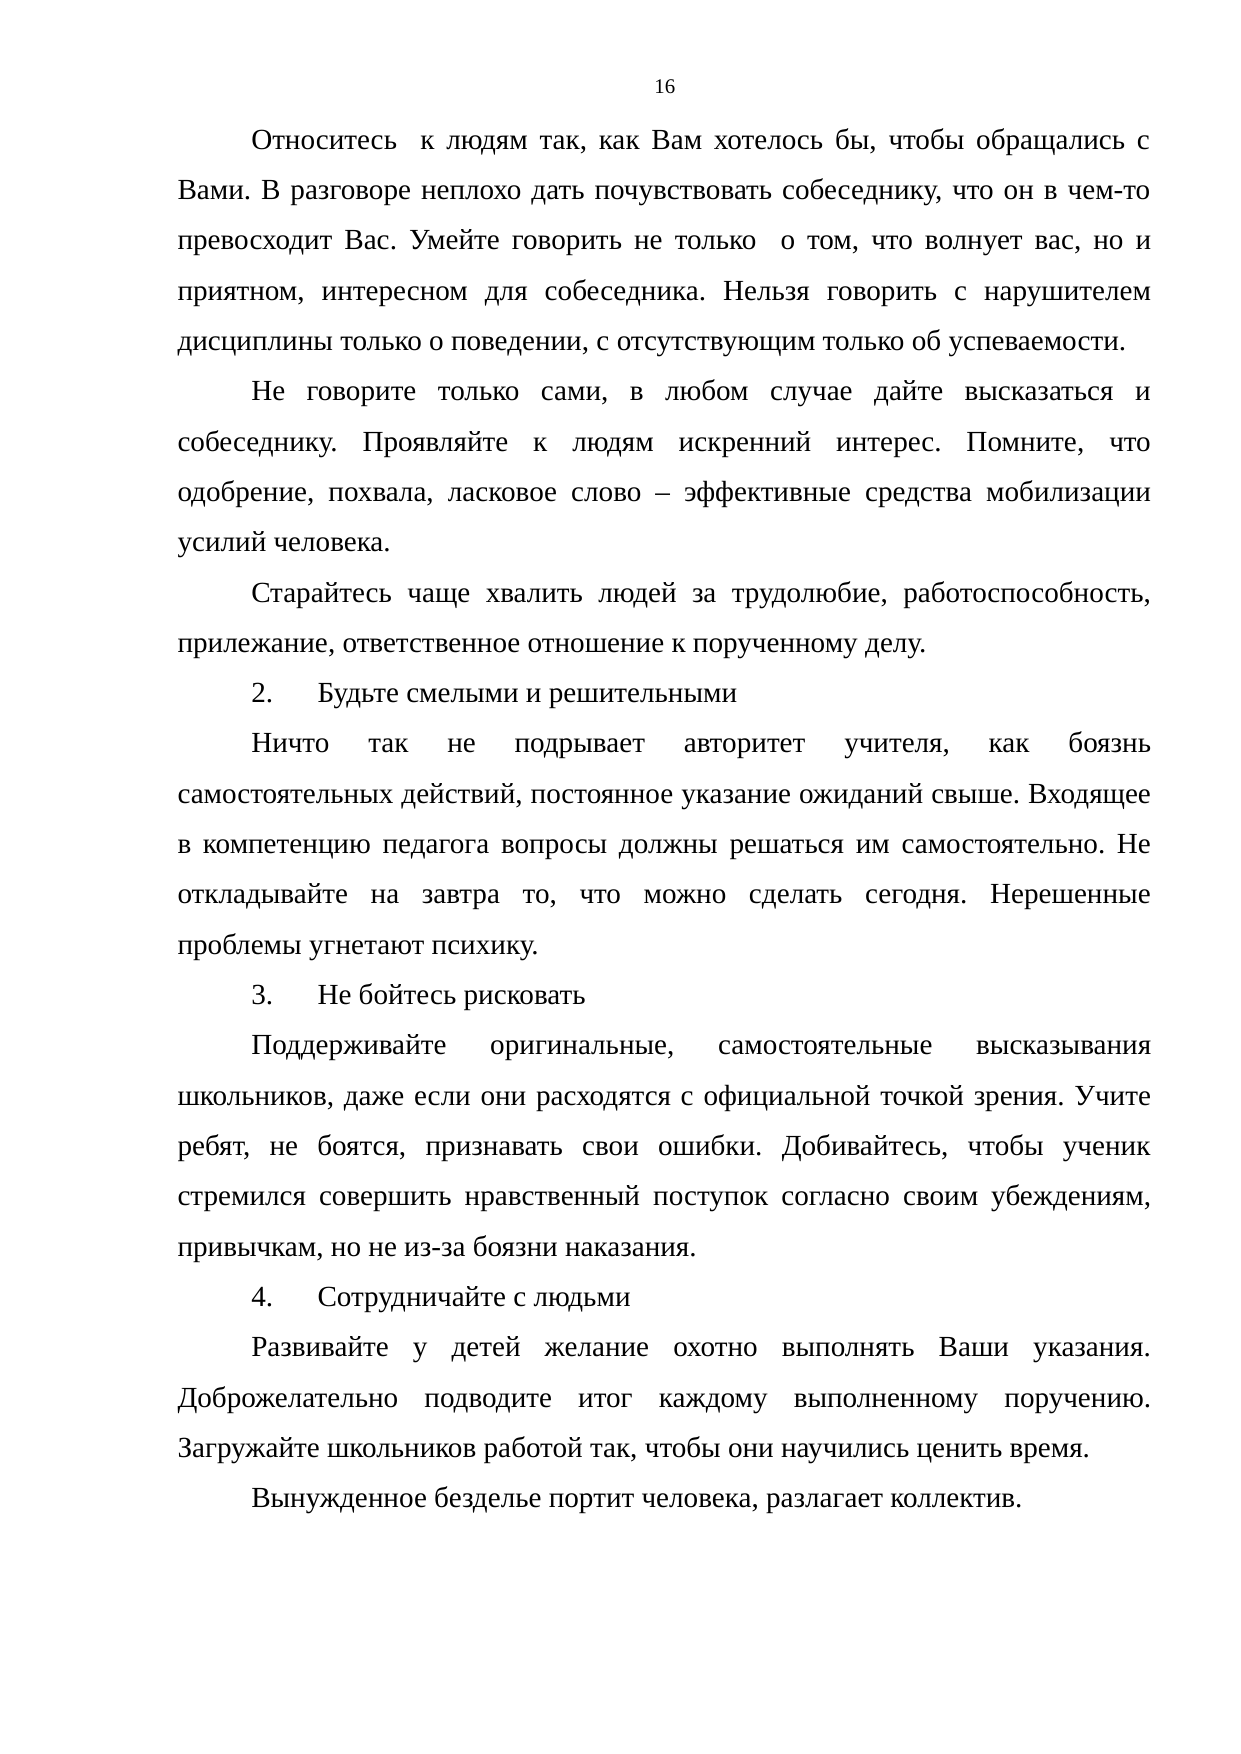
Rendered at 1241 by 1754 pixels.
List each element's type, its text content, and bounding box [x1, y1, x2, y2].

text Поддерживайте оригинальные, самостоятельные высказывания школьников, даже если они расходятся с официальной точкой зрения. Учите ребят, не боятся, признавать свои ошибки. Добивайтесь, чтобы ученик стремился совершить нравственный поступок согласно своим убеждениям, привычкам, но не из-за боязни наказания. [177, 1027, 1152, 1262]
list Не бойтесь рисковать [177, 977, 1152, 1011]
text Развивайте у детей желание охотно выполнять Ваши указания. Доброжелательно подводите итог каждому выполненному поручению. Загружайте школьников работой так, чтобы они научились ценить время. [177, 1329, 1152, 1463]
list Сотрудничайте с людьми [177, 1279, 1152, 1313]
text Старайтесь чаще хвалить людей за трудолюбие, работоспособность, прилежание, ответственное отношение к порученному делу. [177, 575, 1152, 658]
text Вынужденное безделье портит человека, разлагает коллектив. [177, 1480, 1152, 1514]
text Относитесь к людям так, как Вам хотелось бы, чтобы обращались с Вами. В разговоре неплохо дать почувствовать собеседнику, что он в чем-то превосходит Вас. Умейте говорить не только о том, что волнует вас, но и приятном, интересном для собеседника. Нельзя говорить с нарушителем дисциплины только о поведении, с отсутствующим только об успеваемости. [177, 122, 1152, 357]
text Не говорите только сами, в любом случае дайте высказаться и собеседнику. Проявляйте к людям искренний интерес. Помните, что одобрение, похвала, ласковое слово – эффективные средства мобилизации усилий человека. [177, 373, 1152, 558]
list Будьте смелыми и решительными [177, 675, 1152, 709]
text Ничто так не подрывает авторитет учителя, как боязнь самостоятельных действий, постоянное указание ожиданий свыше. Входящее в компетенцию педагога вопросы должны решаться им самостоятельно. Не откладывайте на завтра то, что можно сделать сегодня. Нерешенные проблемы угнетают психику. [177, 726, 1152, 960]
